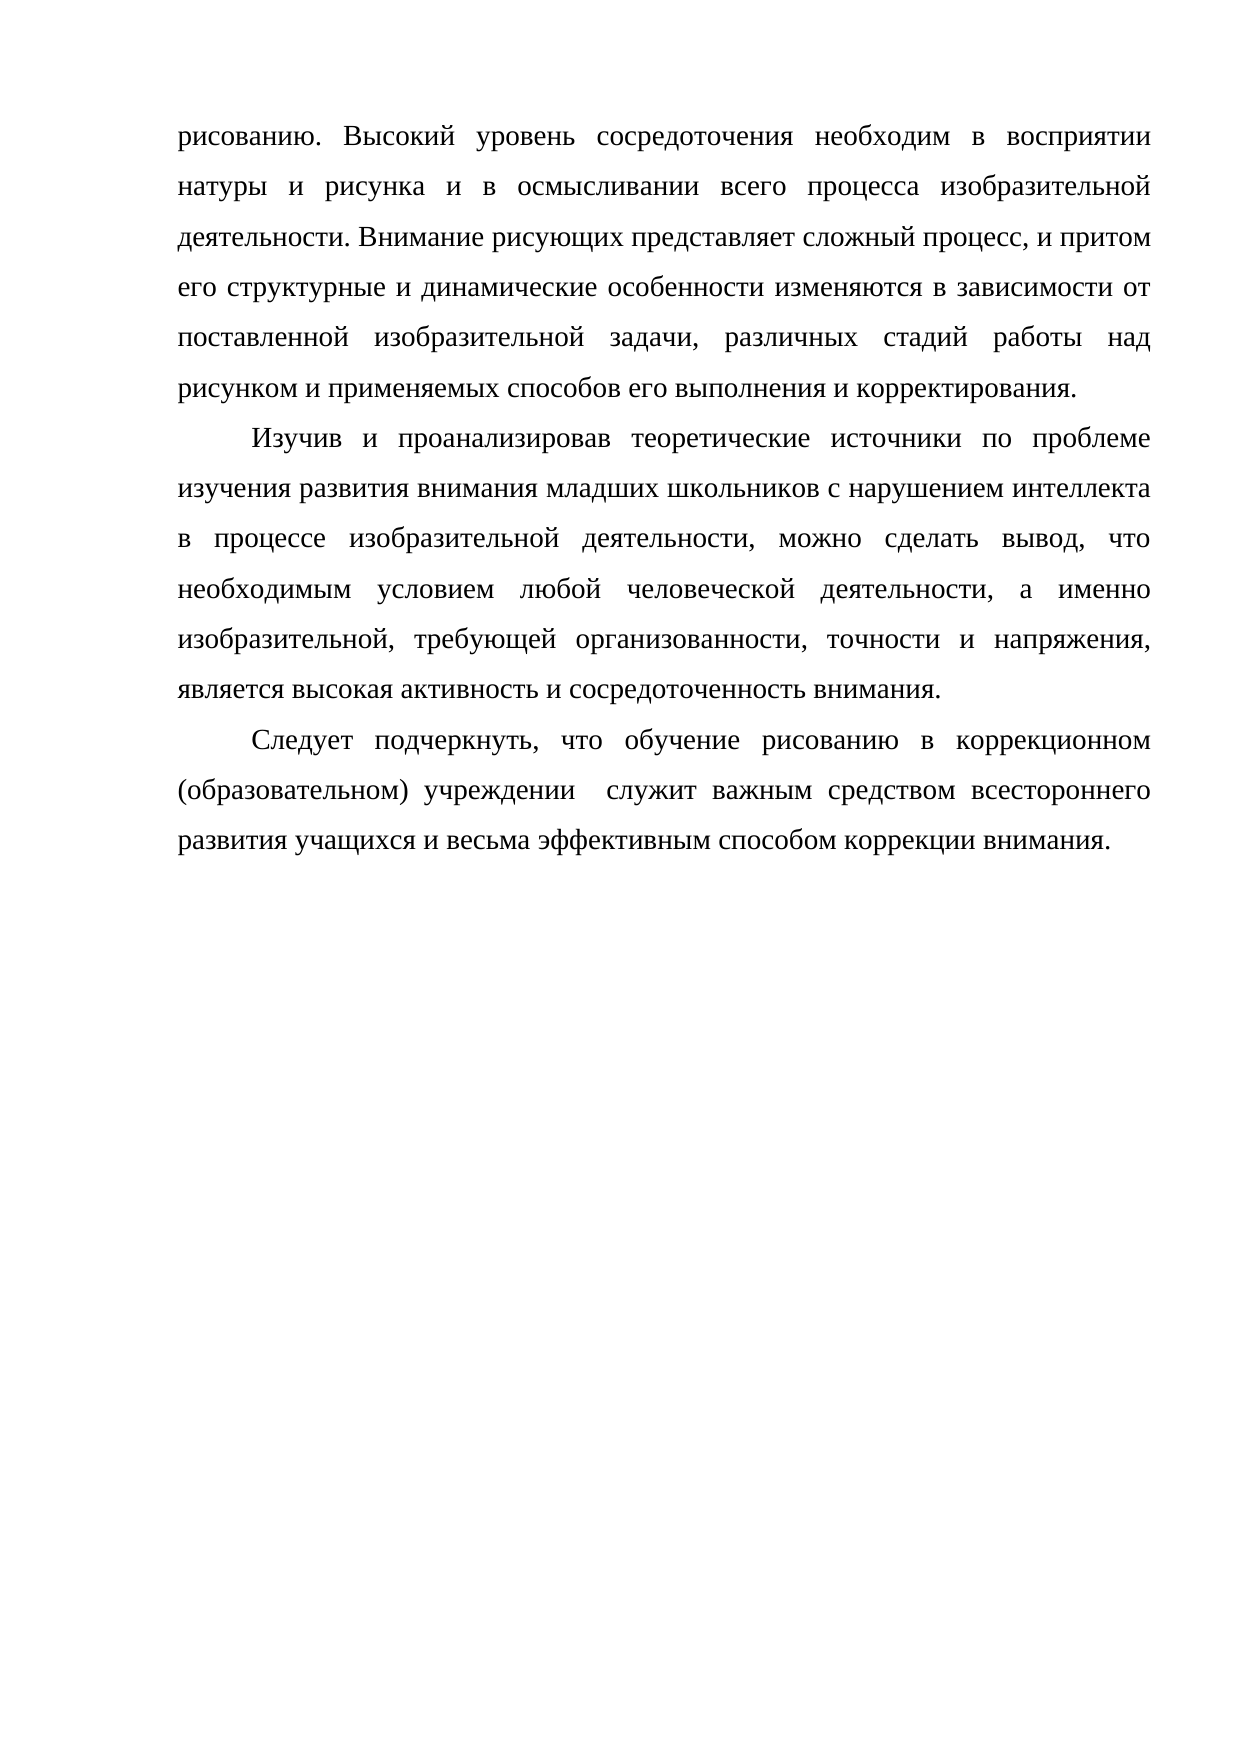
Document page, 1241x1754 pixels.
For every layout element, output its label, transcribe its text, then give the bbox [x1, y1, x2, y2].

text Изучив и проанализировав теоретические источники по проблеме изучения развития внимания младших школьников с нарушением интеллекта в процессе изобразительной деятельности, можно сделать вывод, что необходимым условием любой человеческой деятельности, а именно изобразительной, требующей организованности, точности и напряжения, является высокая активность и сосредоточенность внимания. [177, 420, 1152, 705]
text Следует подчеркнуть, что обучение рисованию в коррекционном (образовательном) учреждении служит важным средством всестороннего развития учащихся и весьма эффективным способом коррекции внимания. [177, 722, 1152, 856]
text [177, 118, 1152, 403]
